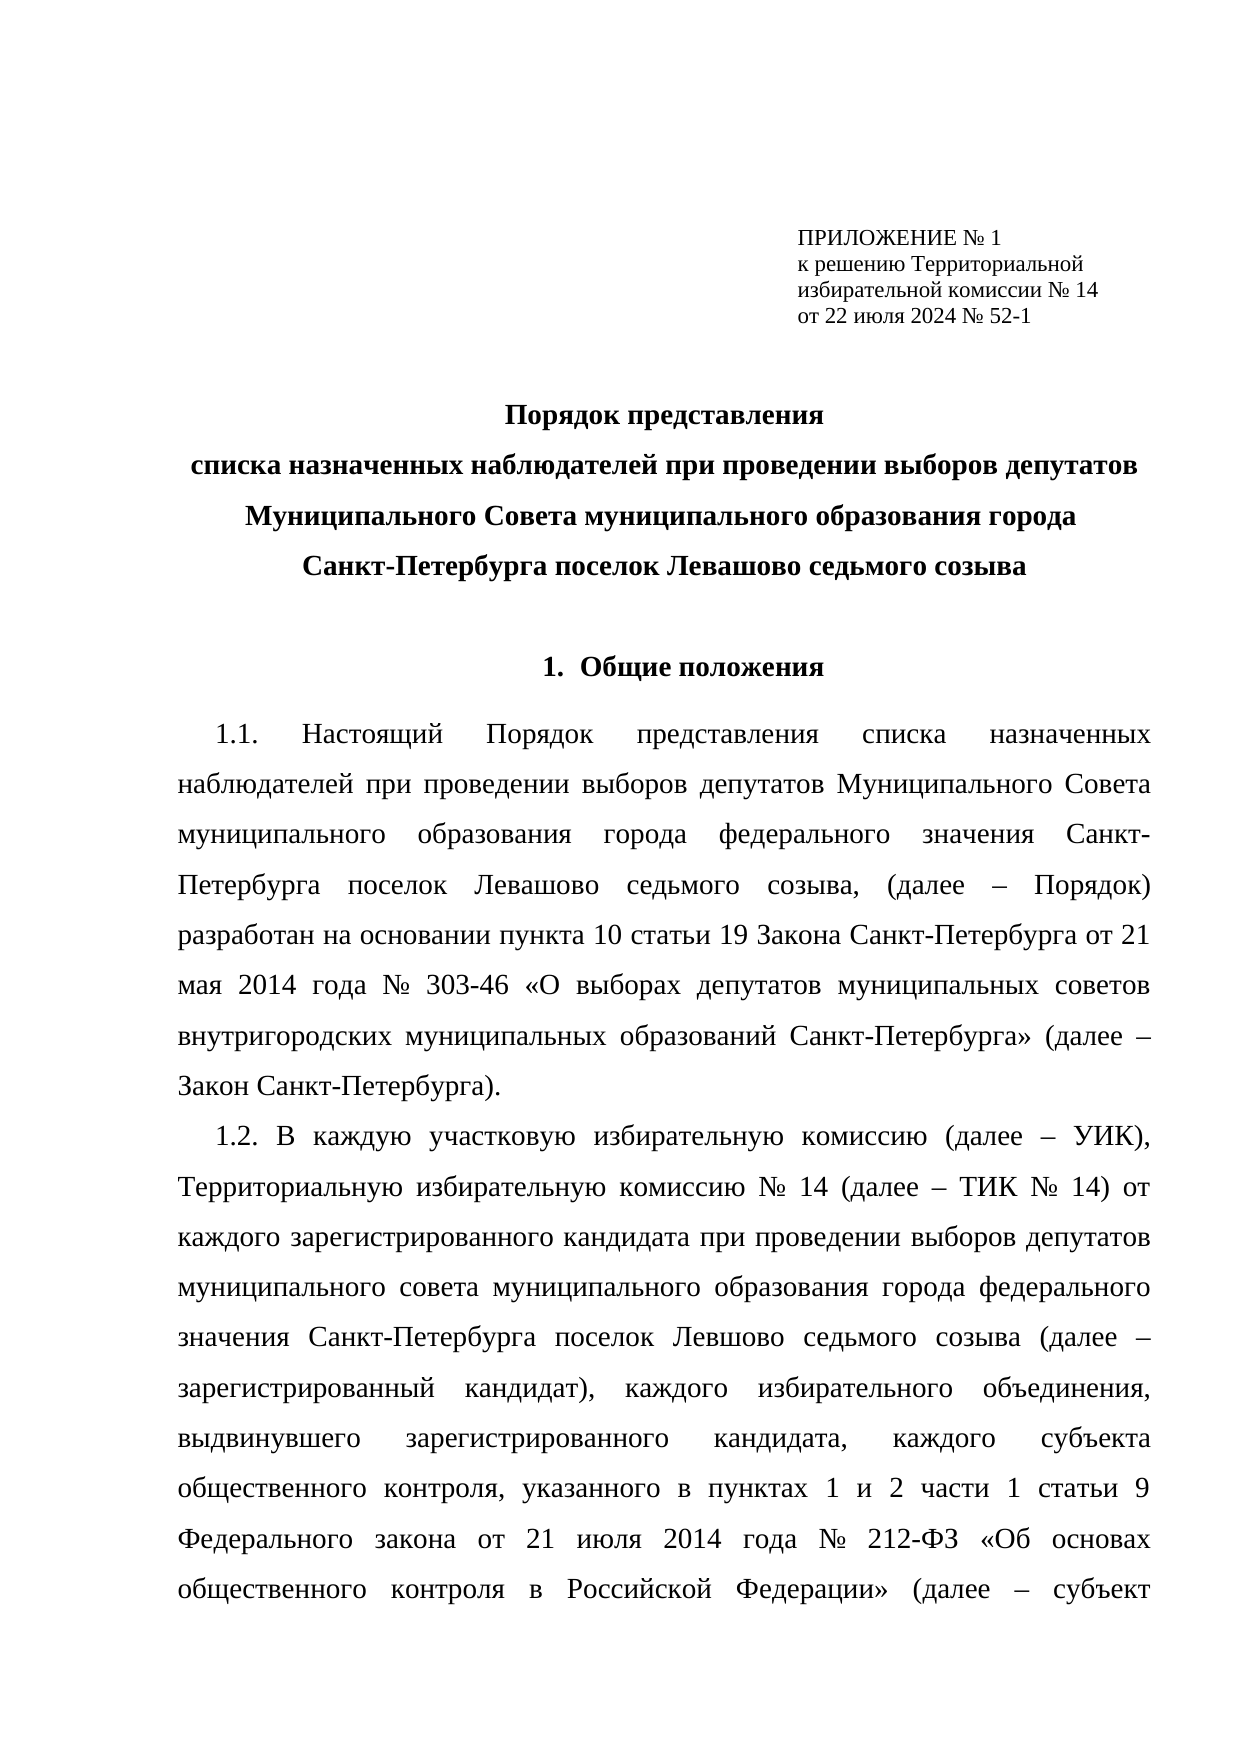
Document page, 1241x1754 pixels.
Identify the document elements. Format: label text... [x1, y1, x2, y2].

list Общие положения [215, 649, 1152, 682]
text к решению Территориальной [650, 250, 1152, 276]
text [177, 1118, 1152, 1605]
text избирательной комиссии № 14 [650, 276, 1152, 303]
text от 22 июля 2024 № 52-1 [650, 303, 1152, 329]
text Порядок представления [177, 397, 1152, 431]
text 1.1. Настоящий Порядок представления списка назначенных наблюдателей при проведении выборов депутатов Муниципального Совета муниципального образования города федерального значения Санкт-Петербурга поселок Левашово седьмого созыва, (далее – Порядок) разработан на основании пункта 10 статьи 19 Закона Санкт-Петербурга от 21 мая 2014 года № 303-46 «О выборах депутатов муниципальных советов внутригородских муниципальных образований Санкт-Петербурга» (далее – Закон Санкт-Петербурга). [177, 716, 1152, 1102]
text списка назначенных наблюдателей при проведении выборов депутатов Муниципального Совета муниципального образования города Санкт-Петербурга поселок Левашово седьмого созыва [177, 447, 1152, 582]
text ПРИЛОЖЕНИЕ № 1 [650, 223, 1152, 250]
